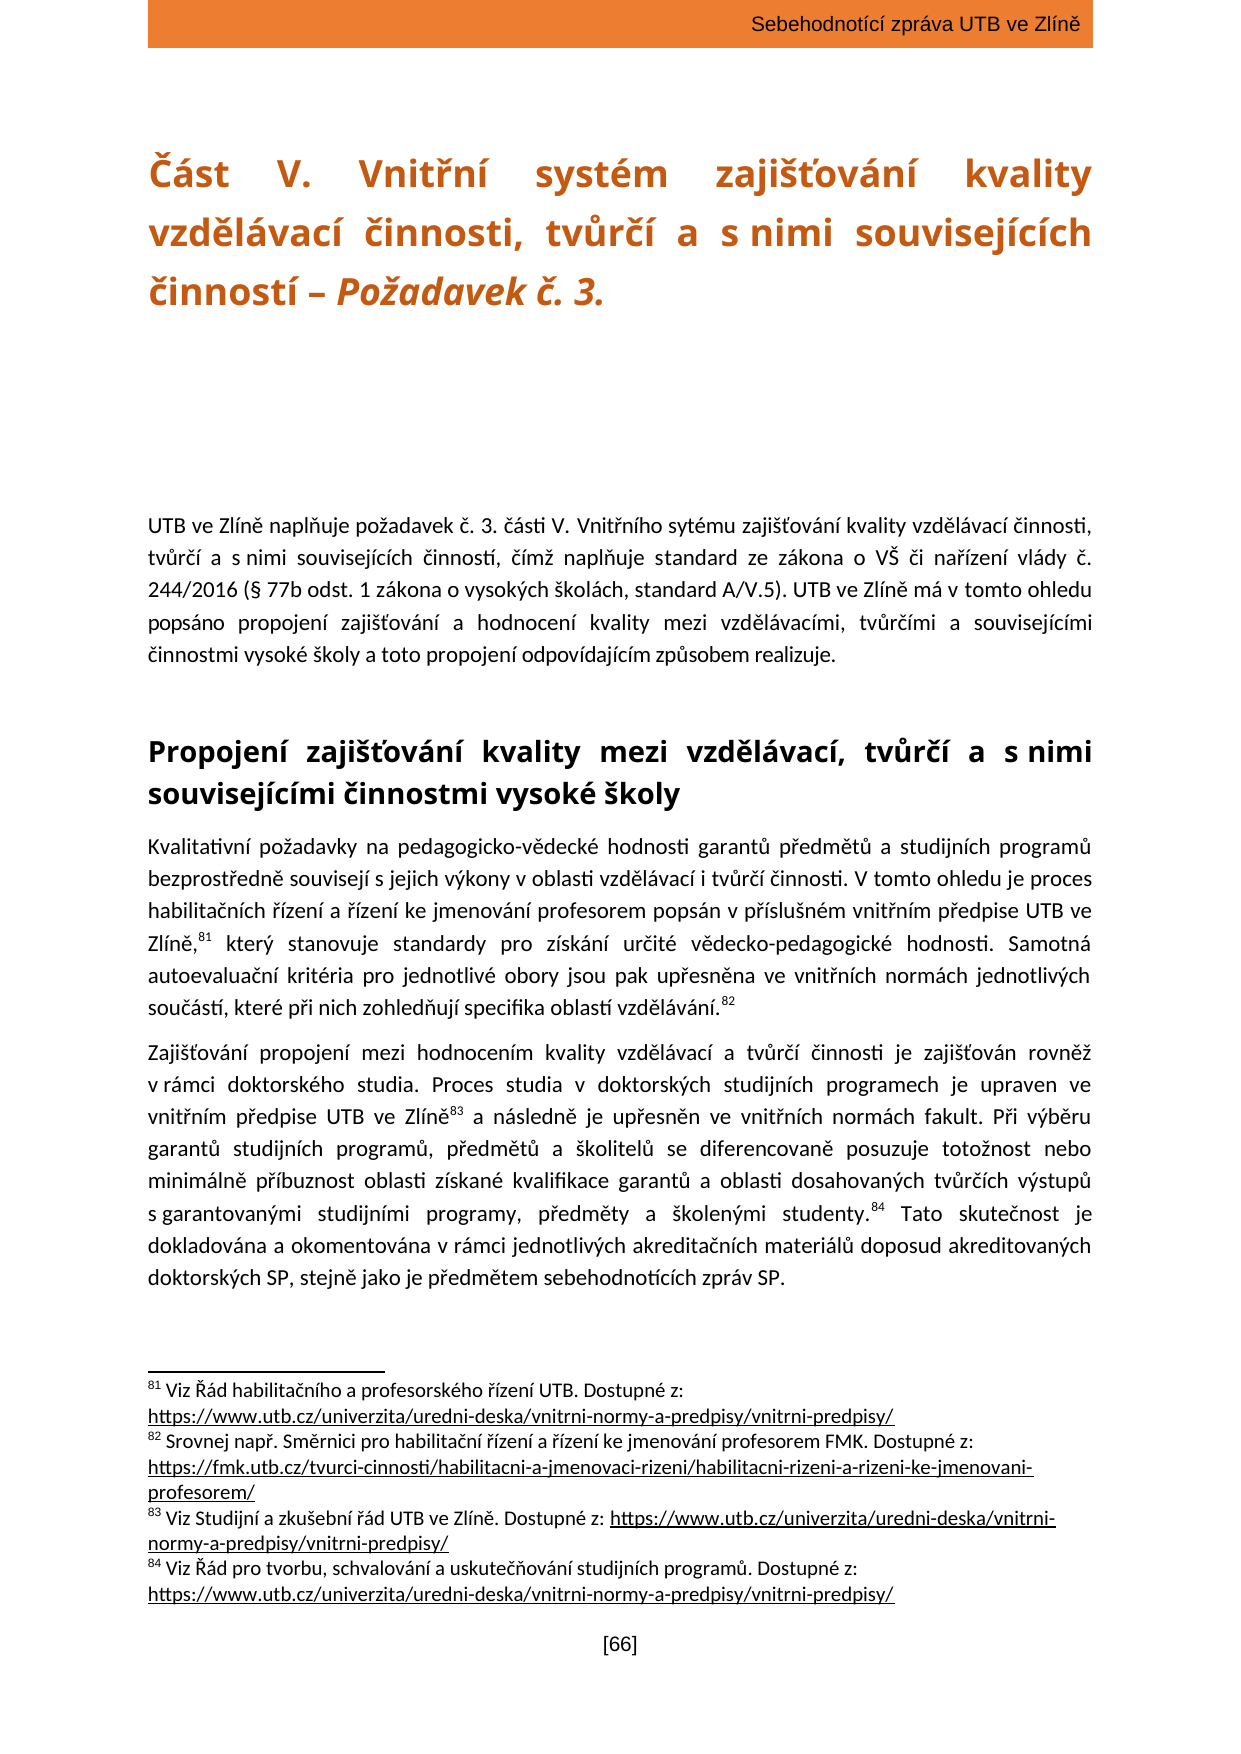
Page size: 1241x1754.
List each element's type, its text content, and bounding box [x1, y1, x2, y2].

text Propojení zajišťování kvality mezi vzdělávací, tvůrčí a s nimi souvisejícími činnostmi vysoké školy [148, 731, 1093, 813]
text Zajišťování propojení mezi hodnocením kvality vzdělávací a tvůrčí činnosti je zajišťován rovněž v rámci doktorského studia. Proces studia v doktorských studijních programech je upraven ve vnitřním předpise UTB ve Zlíně a následně je upřesněn ve vnitřních normách fakult. Při výběru garantů studijních programů, předmětů a školitelů se diferencovaně posuzuje totožnost nebo minimálně příbuznost oblasti získané kvalifikace garantů a oblasti dosahovaných tvůrčích výstupů s garantovanými studijními programy, předměty a školenými studenty. Tato skutečnost je dokladována a okomentována v rámci jednotlivých akreditačních materiálů doposud akreditovaných doktorských SP, stejně jako je předmětem sebehodnotících zpráv SP. [148, 1038, 1093, 1291]
text Část V. Vnitřní systém zajišťování kvality vzdělávací činnosti, tvůrčí a s nimi souvisejících činností – Požadavek č. 3. [148, 148, 1093, 316]
text UTB ve Zlíně naplňuje požadavek č. 3. části V. Vnitřního sytému zajišťování kvality vzdělávací činnosti, tvůrčí a s nimi souvisejících činností, čímž naplňuje standard ze zákona o VŠ či nařízení vlády č. 244/2016 (§ 77b odst. 1 zákona o vysokých školách, standard A/V.5). UTB ve Zlíně má v tomto ohledu popsáno propojení zajišťování a hodnocení kvality mezi vzdělávacími, tvůrčími a souvisejícími činnostmi vysoké školy a toto propojení odpovídajícím způsobem realizuje. [148, 511, 1093, 668]
text Kvalitativní požadavky na pedagogicko-vědecké hodnosti garantů předmětů a studijních programů bezprostředně souvisejí s jejich výkony v oblasti vzdělávací i tvůrčí činnosti. V tomto ohledu je proces habilitačních řízení a řízení ke jmenování profesorem popsán v příslušném vnitřním předpise UTB ve Zlíně, který stanovuje standardy pro získání určité vědecko-pedagogické hodnosti. Samotná autoevaluační kritéria pro jednotlivé obory jsou pak upřesněna ve vnitřních normách jednotlivých součástí, které při nich zohledňují specifika oblastí vzdělávání. [148, 832, 1093, 1021]
